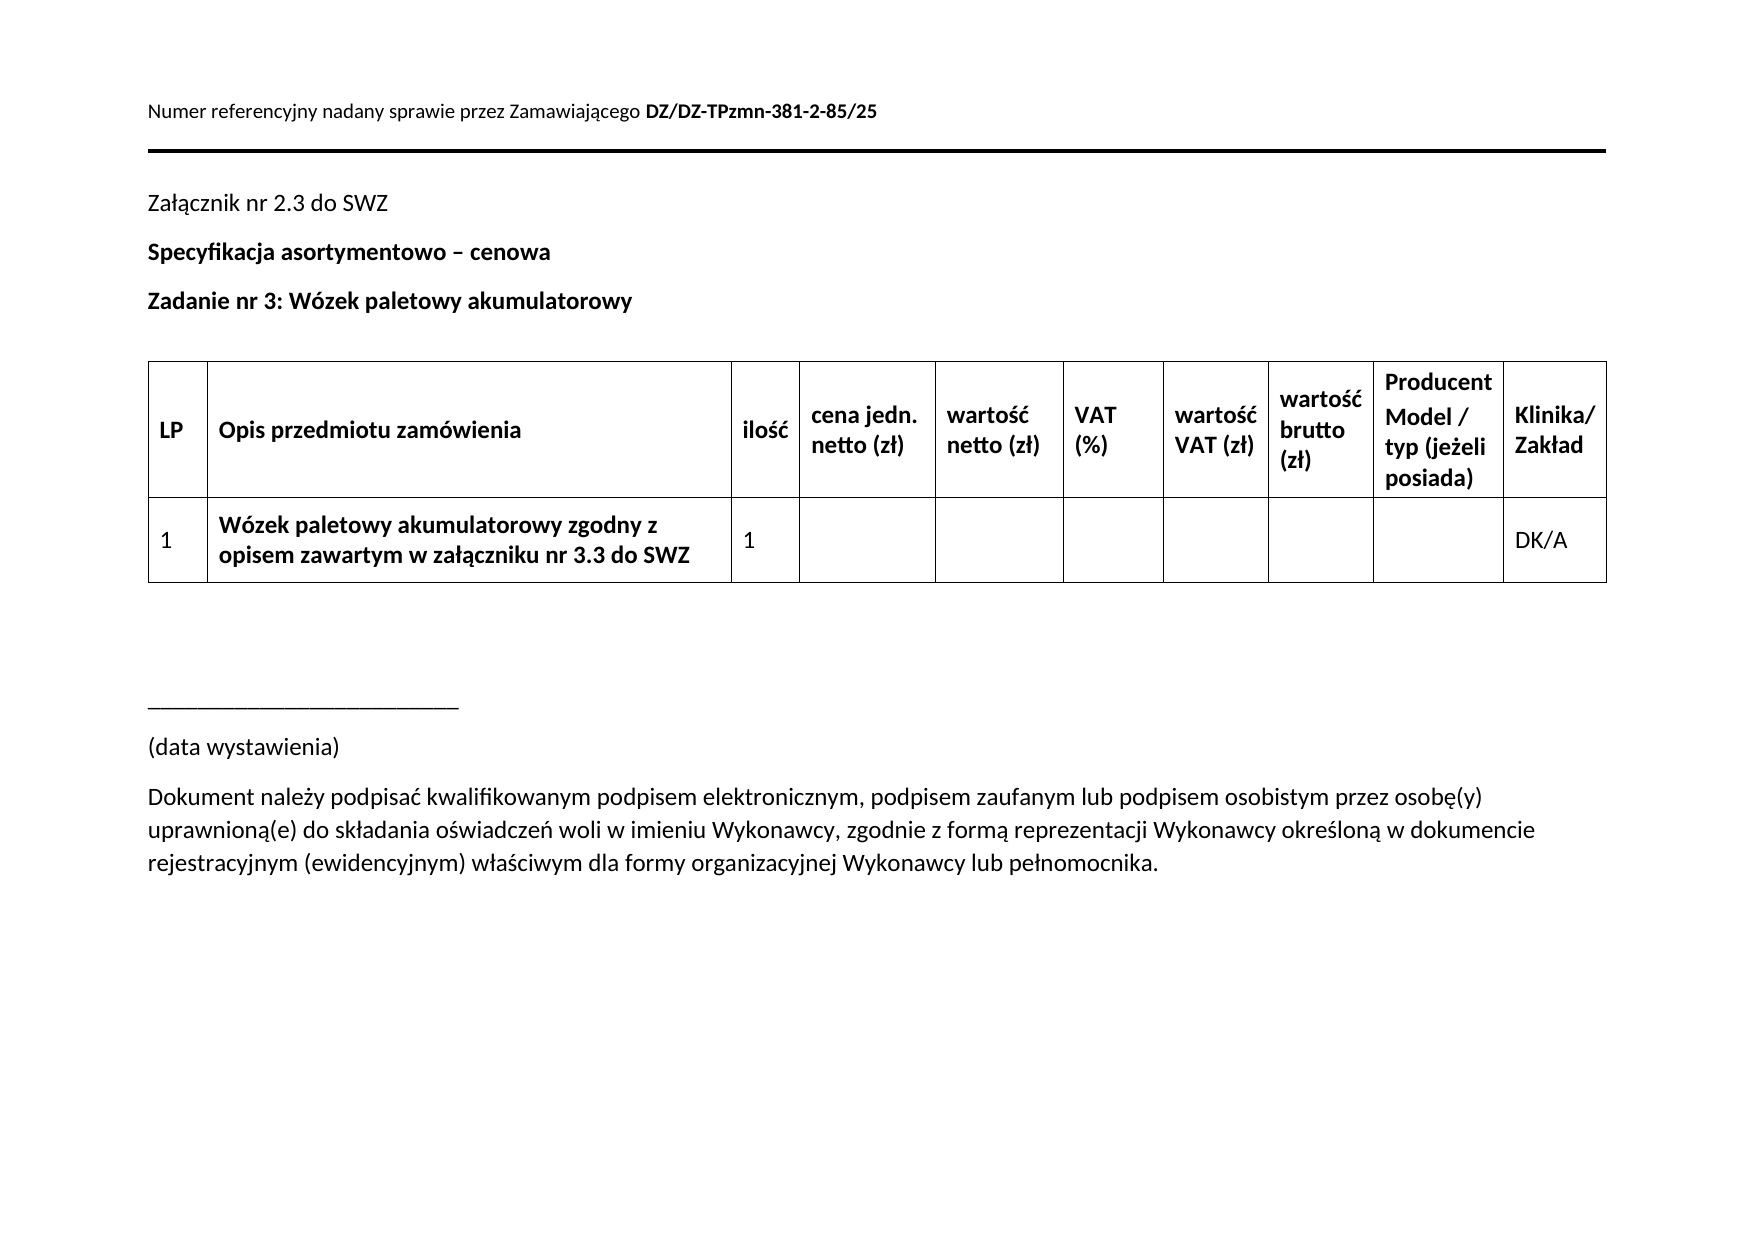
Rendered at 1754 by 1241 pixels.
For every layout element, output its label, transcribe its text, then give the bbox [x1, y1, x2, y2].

table_header wartość brutto (zł) [1269, 362, 1373, 497]
table_header VAT (%) [1064, 362, 1163, 497]
table_cell [936, 498, 1063, 582]
table_header wartość netto (zł) [936, 362, 1063, 497]
table_header cena jedn. netto (zł) [800, 362, 935, 497]
text Dokument należy podpisać kwalifikowanym podpisem elektronicznym, podpisem zaufanym lub podpisem osobistym przez osobę(y) uprawnioną(e) do składania oświadczeń woli w imieniu Wykonawcy, zgodnie z formą reprezentacji Wykonawcy określoną w dokumencie rejestracyjnym (ewidencyjnym) właściwym dla formy organizacyjnej Wykonawcy lub pełnomocnika. [148, 781, 1606, 877]
table_header Producent Model / typ (jeżeli posiada) [1374, 362, 1503, 497]
text (data wystawienia) [148, 731, 1606, 762]
text Specyfikacja asortymentowo – cenowa [148, 236, 1606, 266]
text Załącznik nr 2.3 do SWZ [148, 187, 1606, 217]
table_cell [1374, 498, 1503, 582]
table_cell [800, 498, 935, 582]
table_cell [1064, 498, 1163, 582]
table_cell 1 [149, 498, 207, 582]
table_header wartość VAT (zł) [1164, 362, 1268, 497]
text _________________________ [148, 682, 1606, 712]
table_header Klinika/ Zakład [1504, 362, 1606, 497]
table_cell 1 [732, 498, 799, 582]
table_cell [1269, 498, 1373, 582]
table_header Opis przedmiotu zamówienia [208, 362, 731, 497]
table_cell Wózek paletowy akumulatorowy zgodny z opisem zawartym w załączniku nr 3.3 do SWZ [208, 498, 731, 582]
table_header ilość [732, 362, 799, 497]
table_header LP [149, 362, 207, 497]
table_cell DK/A [1504, 498, 1606, 582]
text Zadanie nr 3: Wózek paletowy akumulatorowy [148, 285, 1606, 315]
table_cell [1164, 498, 1268, 582]
